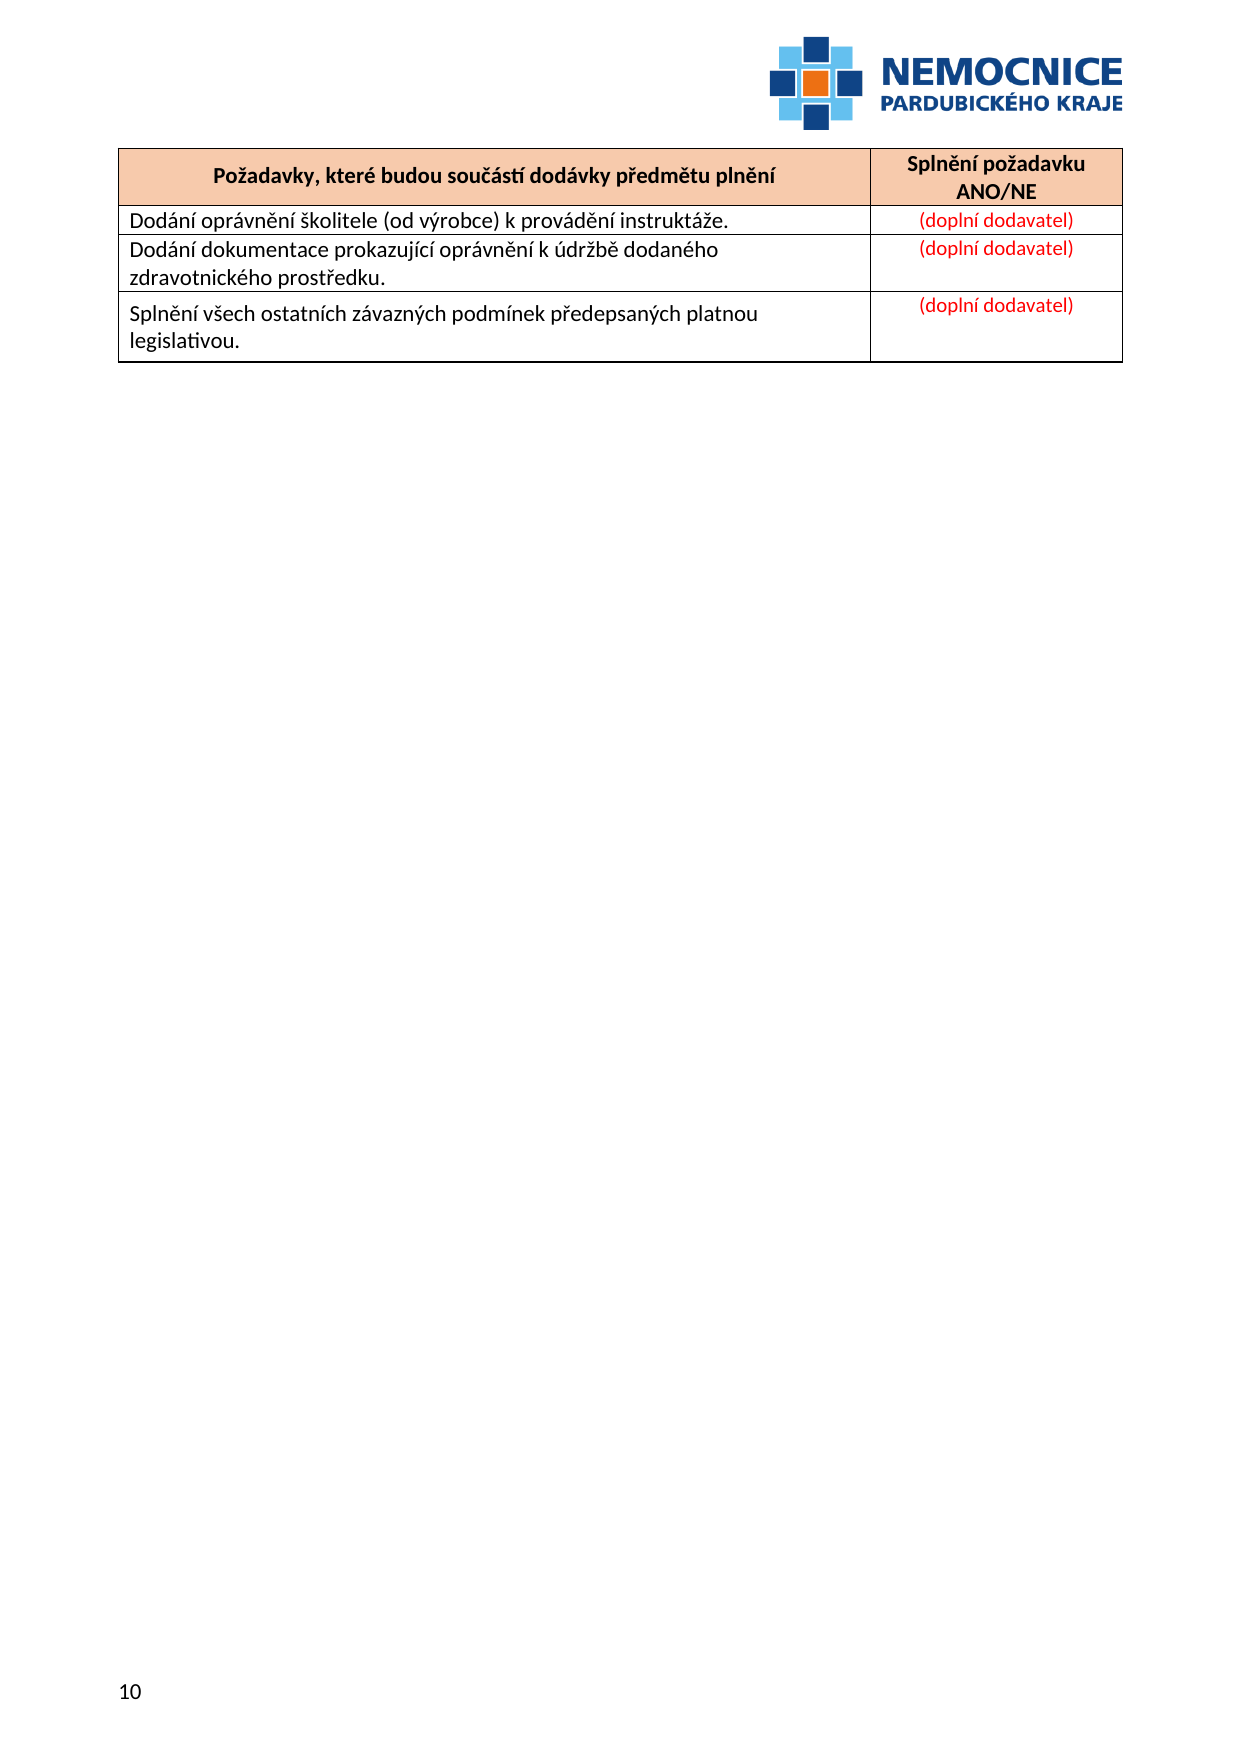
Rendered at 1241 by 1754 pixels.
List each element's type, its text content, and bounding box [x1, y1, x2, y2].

table_cell (doplní dodavatel) [871, 235, 1122, 291]
table_cell Dodání oprávnění školitele (od výrobce) k provádění instruktáže. [119, 206, 870, 234]
table_cell Dodání dokumentace prokazující oprávnění k údržbě dodaného zdravotnického prostředku. [119, 235, 870, 291]
table_cell (doplní dodavatel) [871, 206, 1122, 234]
table_cell Splnění všech ostatních závazných podmínek předepsaných platnou legislativou. [119, 292, 870, 361]
table_header Požadavky, které budou součástí dodávky předmětu plnění [119, 149, 870, 205]
table_cell (doplní dodavatel) [871, 292, 1122, 361]
table_header Splnění požadavku ANO/NE [871, 149, 1122, 205]
picture [768, 36, 1123, 131]
